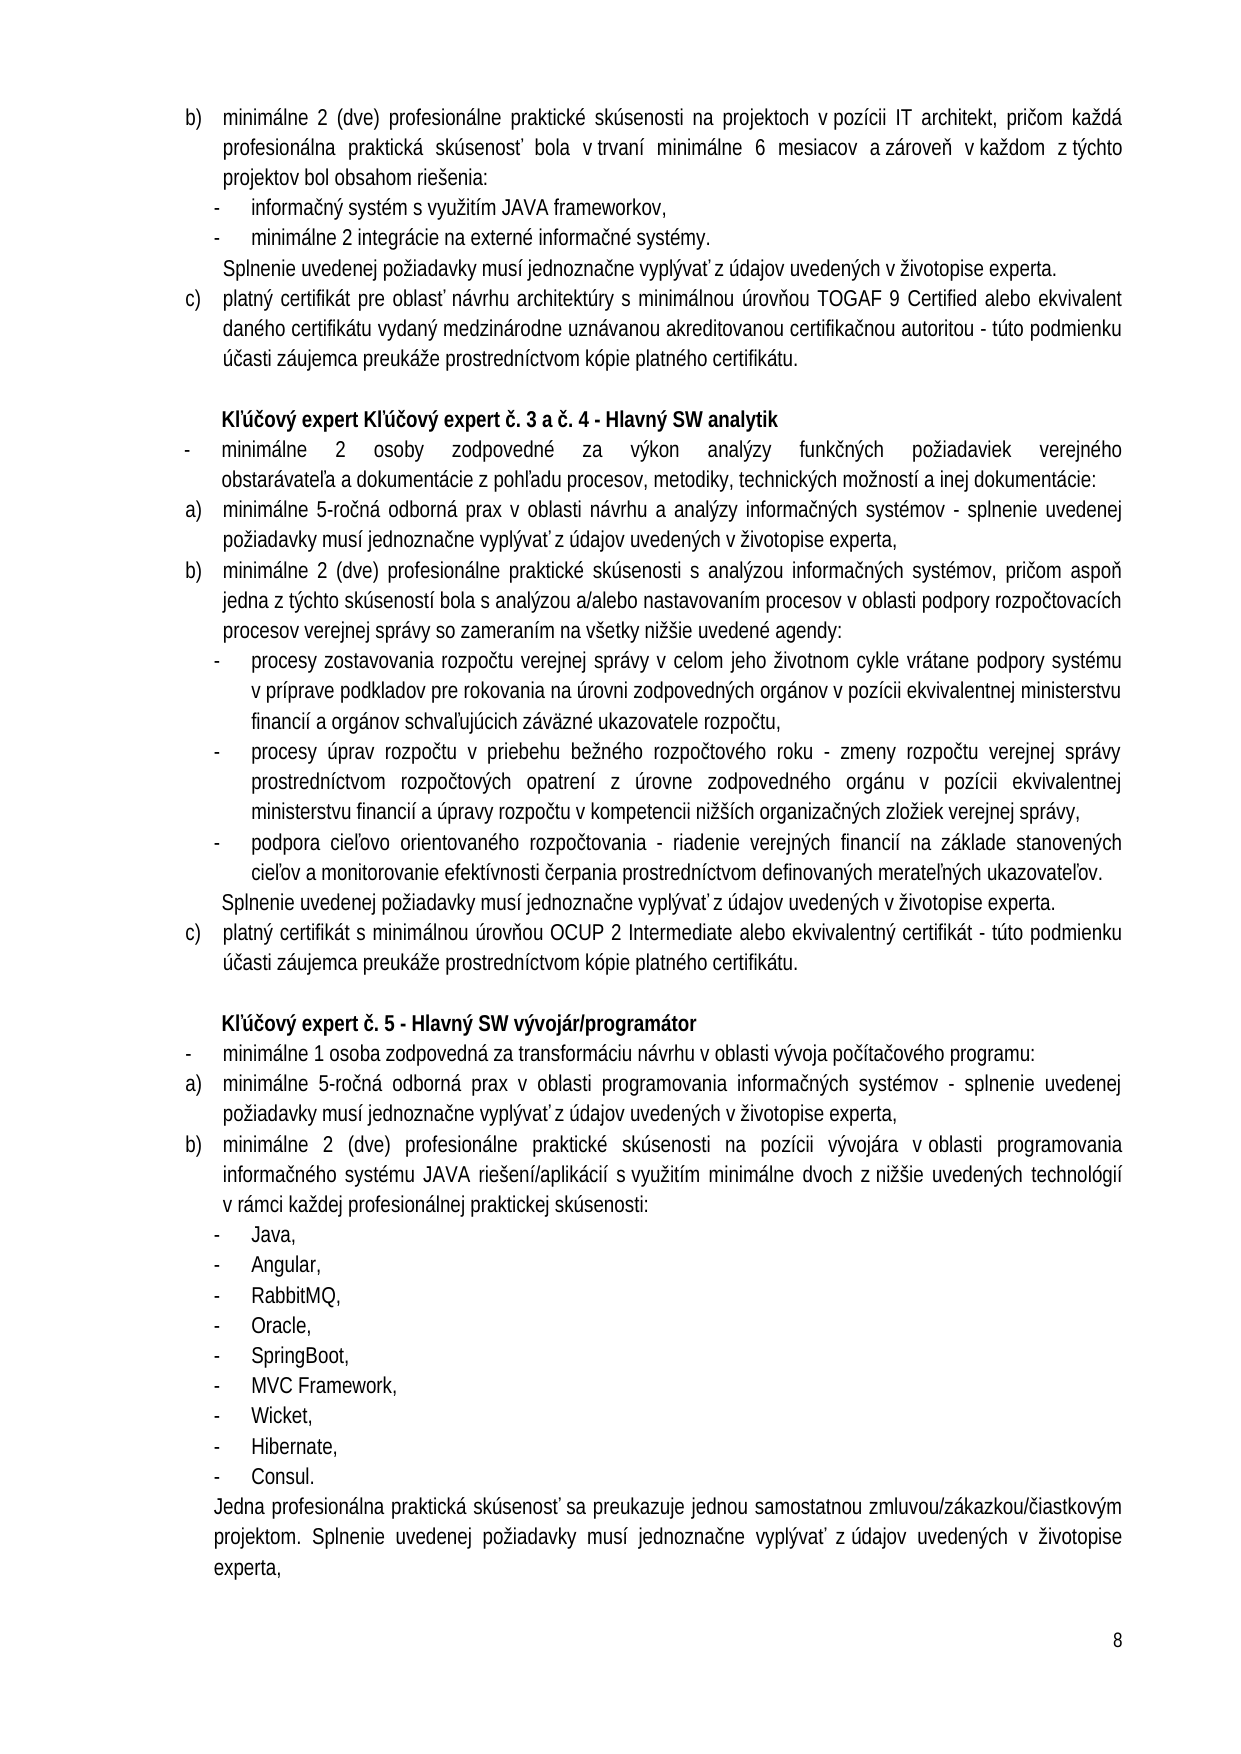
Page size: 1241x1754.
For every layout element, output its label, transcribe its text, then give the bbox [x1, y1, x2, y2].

list Oracle, [213, 1312, 1122, 1338]
list procesy úprav rozpočtu v priebehu bežného rozpočtového roku - zmeny rozpočtu verejnej správy prostredníctvom rozpočtových opatrení z úrovne zodpovedného orgánu v pozícii ekvivalentnej ministerstvu financií a úpravy rozpočtu v kompetencii nižších organizačných zložiek verejnej správy, [213, 738, 1122, 824]
list Angular, [213, 1251, 1122, 1278]
list RabbitMQ, [213, 1282, 1122, 1308]
list minimálne 5-ročná odborná prax v oblasti návrhu a analýzy informačných systémov - splnenie uvedenej požiadavky musí jednoznačne vyplývať z údajov uvedených v životopise experta, [185, 496, 1122, 553]
list minimálne 5-ročná odborná prax v oblasti programovania informačných systémov - splnenie uvedenej požiadavky musí jednoznačne vyplývať z údajov uvedených v životopise experta, [185, 1070, 1122, 1127]
list Hibernate, [213, 1433, 1122, 1459]
text Splnenie uvedenej požiadavky musí jednoznačne vyplývať z údajov uvedených v životopise experta. [221, 889, 1122, 915]
list informačný systém s využitím JAVA frameworkov, [213, 194, 1122, 220]
list minimálne 2 (dve) profesionálne praktické skúsenosti na pozícii vývojára v oblasti programovania informačného systému JAVA riešení/aplikácií s využitím minimálne dvoch z nižšie uvedených technológií v rámci každej profesionálnej praktickej skúsenosti: [185, 1131, 1122, 1217]
list Java, [213, 1221, 1122, 1247]
list MVC Framework, [213, 1372, 1122, 1398]
list procesy zostavovania rozpočtu verejnej správy v celom jeho životnom cykle vrátane podpory systému v príprave podkladov pre rokovania na úrovni zodpovedných orgánov v pozícii ekvivalentnej ministerstvu financií a orgánov schvaľujúcich záväzné ukazovatele rozpočtu, [213, 647, 1122, 734]
list Wicket, [213, 1402, 1122, 1429]
text Kľúčový expert Kľúčový expert č. 3 a č. 4 - Hlavný SW analytik [148, 406, 1122, 432]
list SpringBoot, [213, 1342, 1122, 1368]
text Jedna profesionálna praktická skúsenosť sa preukazuje jednou samostatnou zmluvou/zákazkou/čiastkovým projektom. Splnenie uvedenej požiadavky musí jednoznačne vyplývať z údajov uvedených v životopise experta, [213, 1493, 1122, 1580]
list podpora cieľovo orientovaného rozpočtovania - riadenie verejných financií na základe stanovených cieľov a monitorovanie efektívnosti čerpania prostredníctvom definovaných merateľných ukazovateľov. [213, 828, 1122, 885]
list minimálne 2 (dve) profesionálne praktické skúsenosti s analýzou informačných systémov, pričom aspoň jedna z týchto skúseností bola s analýzou a/alebo nastavovaním procesov v oblasti podpory rozpočtovacích procesov verejnej správy so zameraním na všetky nižšie uvedené agendy: [185, 557, 1122, 643]
list Consul. [213, 1463, 1122, 1489]
list minimálne 2 (dve) profesionálne praktické skúsenosti na projektoch v pozícii IT architekt, pričom každá profesionálna praktická skúsenosť bola v trvaní minimálne 6 mesiacov a zároveň v každom z týchto projektov bol obsahom riešenia: [185, 103, 1122, 190]
list minimálne 2 integrácie na externé informačné systémy. [213, 224, 1122, 251]
list minimálne 2 osoby zodpovedné za výkon analýzy funkčných požiadaviek verejného obstarávateľa a dokumentácie z pohľadu procesov, metodiky, technických možností a inej dokumentácie: [184, 436, 1122, 492]
list platný certifikát pre oblasť návrhu architektúry s minimálnou úrovňou TOGAF 9 Certified alebo ekvivalent daného certifikátu vydaný medzinárodne uznávanou akreditovanou certifikačnou autoritou - túto podmienku účasti záujemca preukáže prostredníctvom kópie platného certifikátu. [185, 285, 1122, 371]
list platný certifikát s minimálnou úrovňou OCUP 2 Intermediate alebo ekvivalentný certifikát - túto podmienku účasti záujemca preukáže prostredníctvom kópie platného certifikátu. [185, 919, 1122, 976]
list minimálne 1 osoba zodpovedná za transformáciu návrhu v oblasti vývoja počítačového programu: [185, 1040, 1122, 1066]
list Splnenie uvedenej požiadavky musí jednoznačne vyplývať z údajov uvedených v životopise experta. [223, 254, 1122, 281]
text Kľúčový expert č. 5 - Hlavný SW vývojár/programátor [148, 1010, 1122, 1036]
